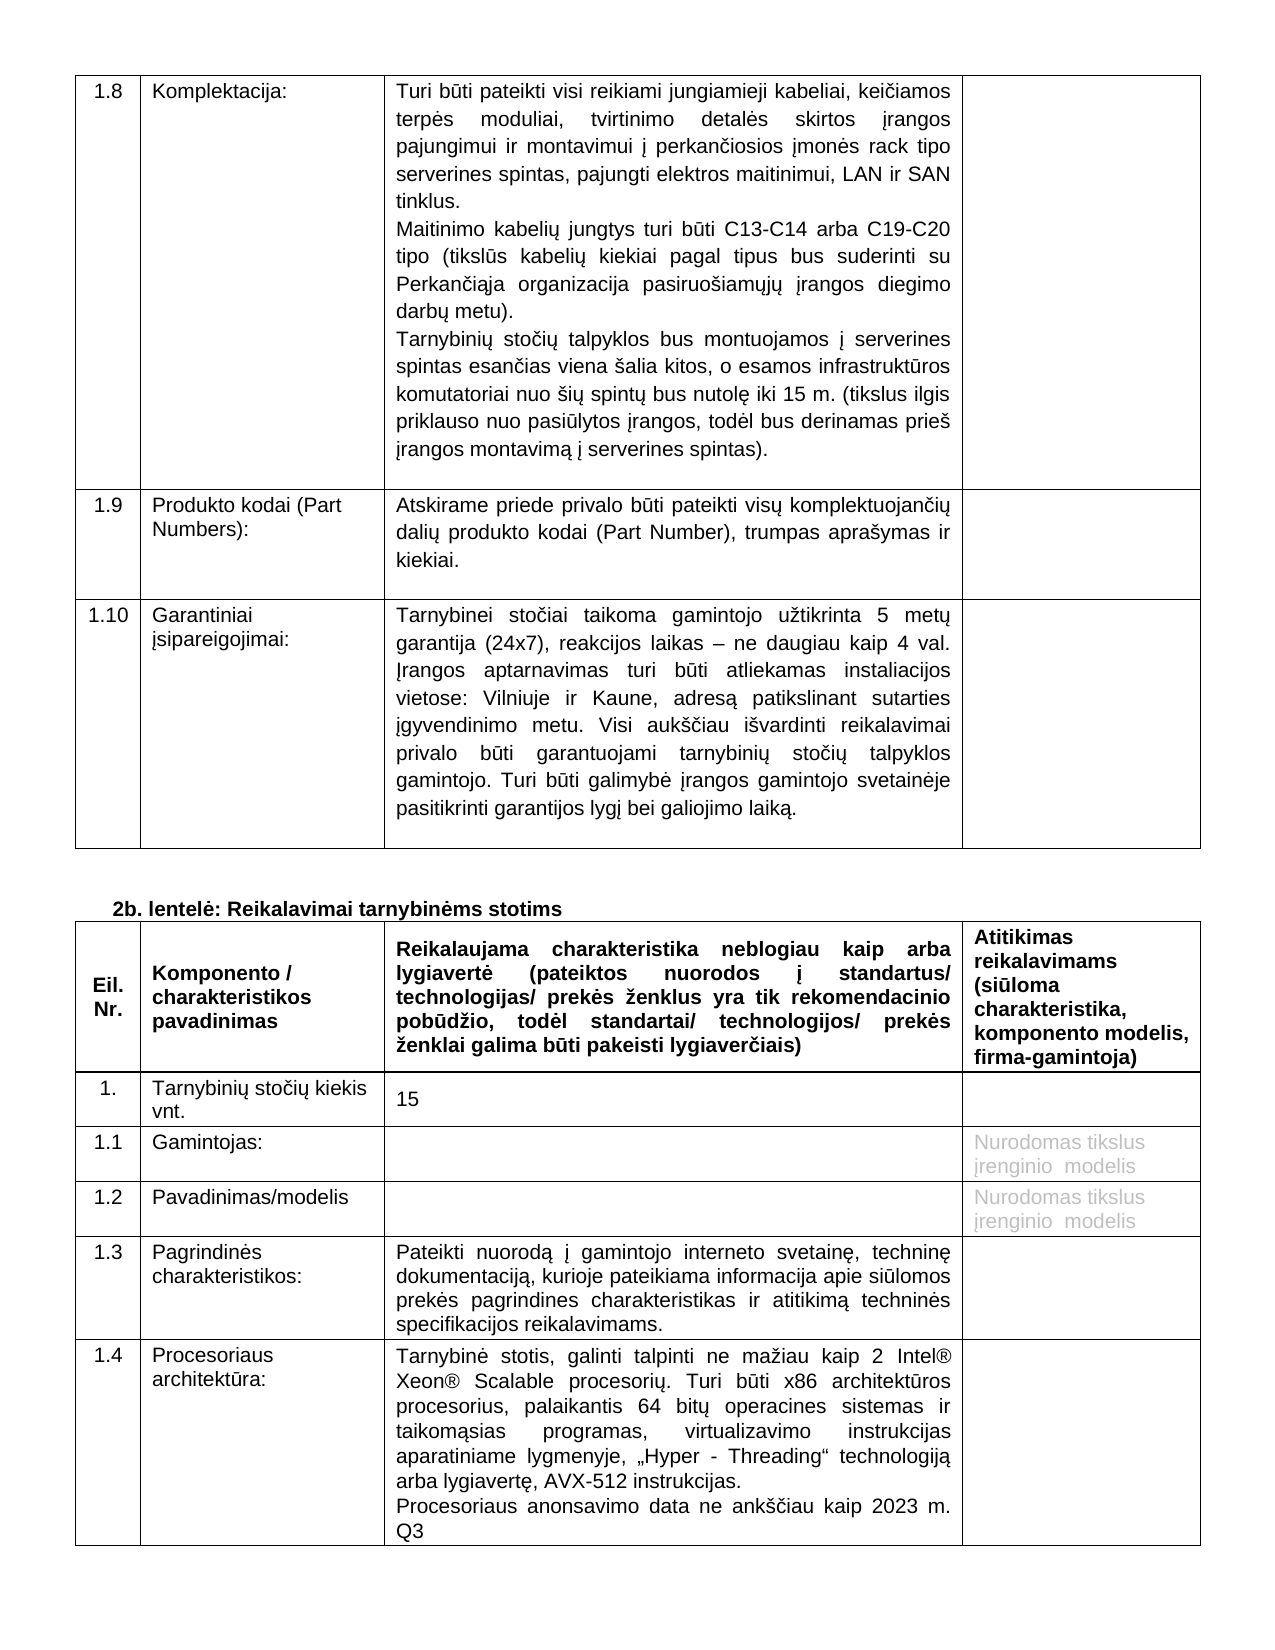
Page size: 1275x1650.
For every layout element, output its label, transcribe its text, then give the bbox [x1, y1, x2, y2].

table_cell 1. [76, 1073, 140, 1126]
table_cell [963, 1340, 1200, 1545]
table_cell Atskirame priede privalo būti pateikti visų komplektuojančių dalių produkto kodai (Part Number), trumpas aprašymas ir kiekiai. [385, 490, 962, 599]
table_cell [963, 1073, 1200, 1126]
table_cell [385, 1127, 962, 1181]
table_header Atitikimas reikalavimams (siūloma charakteristika, komponento modelis, firma-gamintoja) [963, 922, 1200, 1071]
table_header Reikalaujama charakteristika neblogiau kaip arba lygiavertė (pateiktos nuorodos į standartus/ technologijas/ prekės ženklus yra tik rekomendacinio pobūdžio, todėl standartai/ technologijos/ prekės ženklai galima būti pakeisti lygiaverčiais) [385, 922, 962, 1071]
table_cell Nurodomas tikslus įrenginio modelis [963, 1182, 1200, 1236]
table_cell Komplektacija: [141, 76, 384, 488]
table_cell Produkto kodai (Part Numbers): [141, 490, 384, 599]
table_cell [385, 1182, 962, 1236]
table_cell Pagrindinės charakteristikos: [141, 1237, 384, 1338]
table_cell Garantiniai įsipareigojimai: [141, 600, 384, 848]
table_cell 1.2 [76, 1182, 140, 1236]
table_cell [963, 600, 1200, 848]
table_cell Nurodomas tikslus įrenginio modelis [963, 1127, 1200, 1181]
table_cell 1.1 [76, 1127, 140, 1181]
table_cell Tarnybinė stotis, galinti talpinti ne mažiau kaip 2 Intel® Xeon® Scalable procesorių. Turi būti x86 architektūros procesorius, palaikantis 64 bitų operacines sistemas ir taikomąsias programas, virtualizavimo instrukcijas aparatiniame lygmenyje, „Hyper - Threading“ technologiją arba lygiavertę, AVX-512 instrukcijas. Procesoriaus anonsavimo data ne ankščiau kaip 2023 m. Q3 [385, 1340, 962, 1545]
table_cell Pavadinimas/modelis [141, 1182, 384, 1236]
table_cell Tarnybinei stočiai taikoma gamintojo užtikrinta 5 metų garantija (24x7), reakcijos laikas – ne daugiau kaip 4 val. Įrangos aptarnavimas turi būti atliekamas instaliacijos vietose: Vilniuje ir Kaune, adresą patikslinant sutarties įgyvendinimo metu. Visi aukščiau išvardinti reikalavimai privalo būti garantuojami tarnybinių stočių talpyklos gamintojo. Turi būti galimybė įrangos gamintojo svetainėje pasitikrinti garantijos lygį bei galiojimo laiką. [385, 600, 962, 848]
table_cell [963, 1237, 1200, 1338]
table_cell [963, 76, 1200, 488]
table_cell Procesoriaus architektūra: [141, 1340, 384, 1545]
table_cell 15 [385, 1073, 962, 1126]
table_header Komponento / charakteristikos pavadinimas [141, 922, 384, 1071]
table_cell Pateikti nuorodą į gamintojo interneto svetainę, techninę dokumentaciją, kurioje pateikiama informacija apie siūlomos prekės pagrindines charakteristikas ir atitikimą techninės specifikacijos reikalavimams. [385, 1237, 962, 1338]
table_cell [963, 490, 1200, 599]
table_cell 1.3 [76, 1237, 140, 1338]
text 2b. lentelė: Reikalavimai tarnybinėms stotims [112, 897, 1200, 921]
table_cell Tarnybinių stočių kiekis vnt. [141, 1073, 384, 1126]
table_cell 1.10 [76, 600, 140, 848]
table_cell Gamintojas: [141, 1127, 384, 1181]
table_cell 1.4 [76, 1340, 140, 1545]
table_cell Turi būti pateikti visi reikiami jungiamieji kabeliai, keičiamos terpės moduliai, tvirtinimo detalės skirtos įrangos pajungimui ir montavimui į perkančiosios įmonės rack tipo serverines spintas, pajungti elektros maitinimui, LAN ir SAN tinklus. Maitinimo kabelių jungtys turi būti C13-C14 arba C19-C20 tipo (tikslūs kabelių kiekiai pagal tipus bus suderinti su Perkančiąja organizacija pasiruošiamųjų įrangos diegimo darbų metu). Tarnybinių stočių talpyklos bus montuojamos į serverines spintas esančias viena šalia kitos, o esamos infrastruktūros komutatoriai nuo šių spintų bus nutolę iki 15 m. (tikslus ilgis priklauso nuo pasiūlytos įrangos, todėl bus derinamas prieš įrangos montavimą į serverines spintas). [385, 76, 962, 488]
table_header Eil. Nr. [76, 922, 140, 1071]
table_cell 1.9 [76, 490, 140, 599]
table_cell 1.8 [76, 76, 140, 488]
